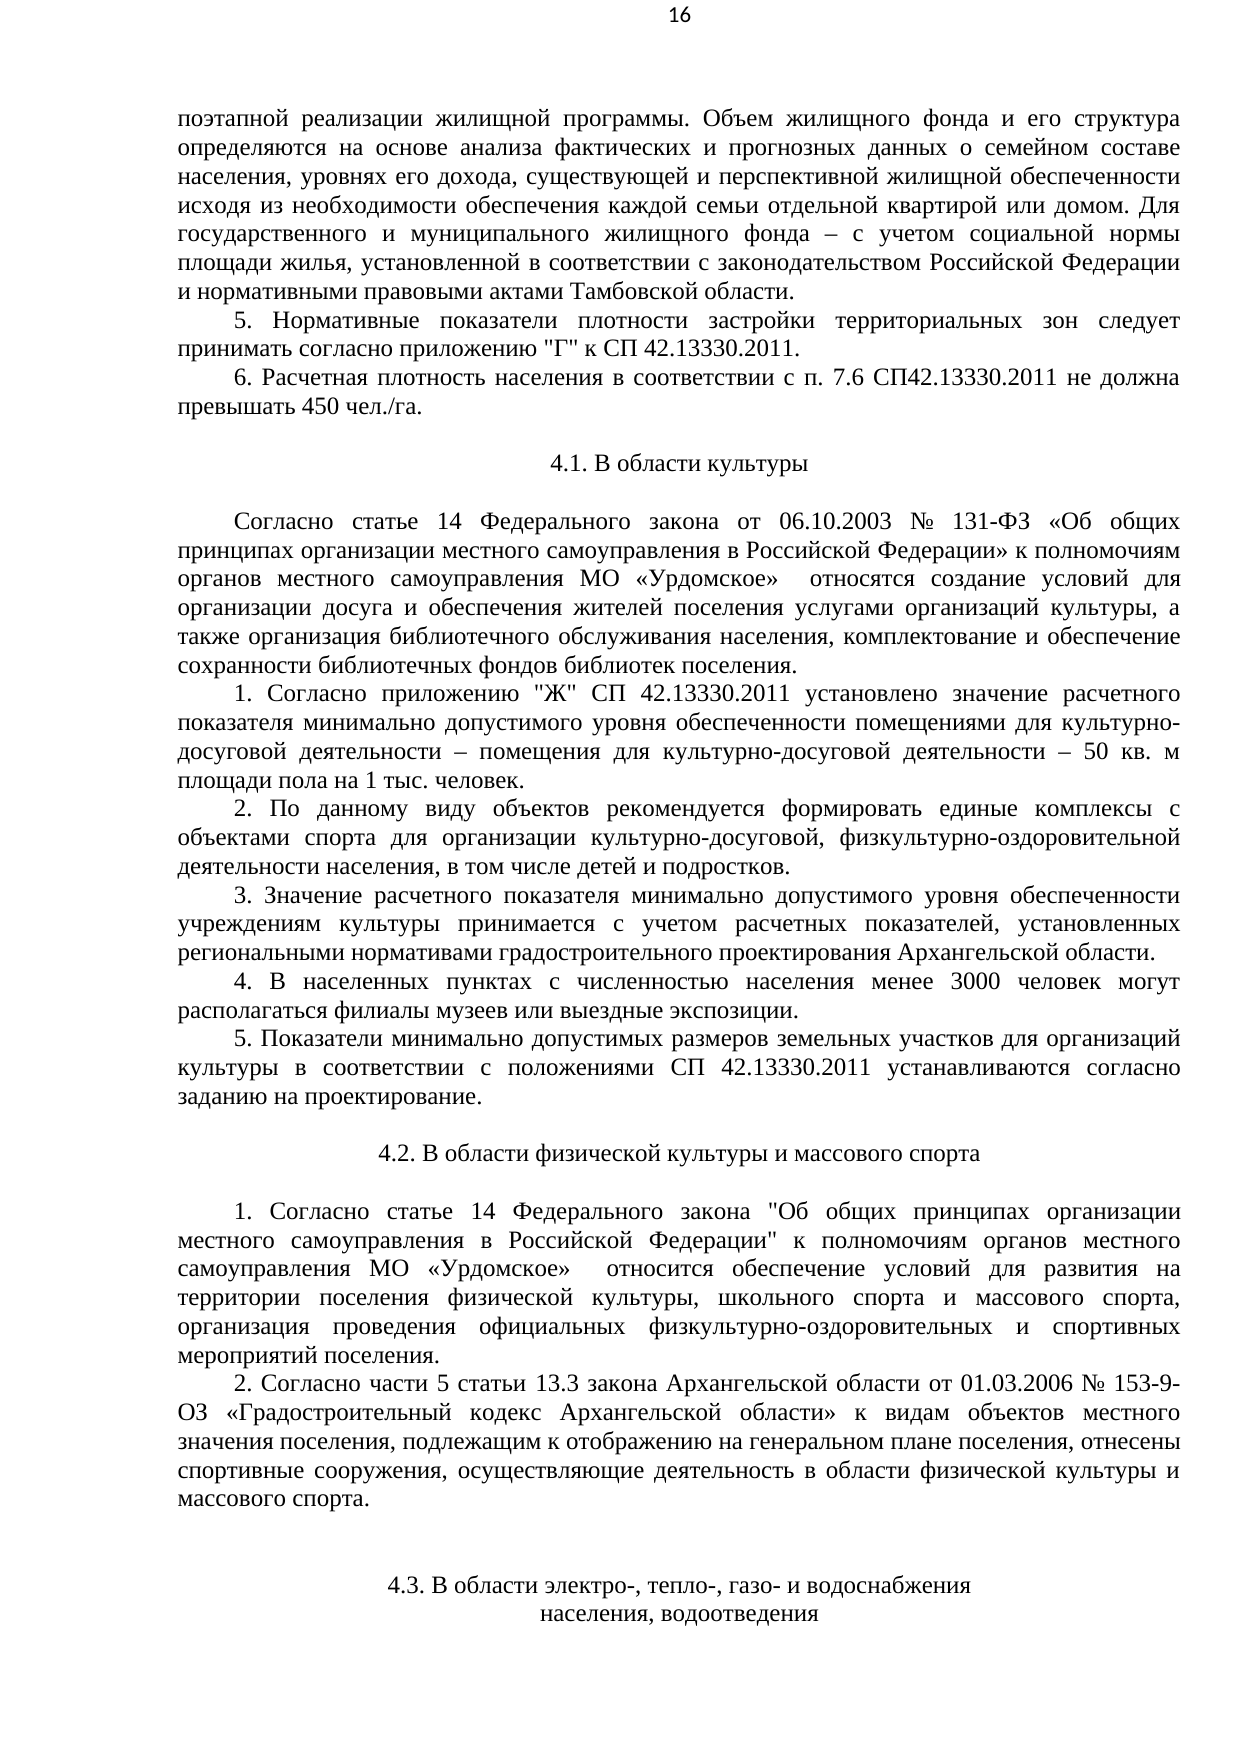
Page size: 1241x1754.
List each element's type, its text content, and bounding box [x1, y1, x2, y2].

text 1. Согласно статье 14 Федерального закона "Об общих принципах организации местного самоуправления в Российской Федерации" к полномочиям органов местного самоуправления МО «Урдомское» относится обеспечение условий для развития на территории поселения физической культуры, школьного спорта и массового спорта, организация проведения официальных физкультурно-оздоровительных и спортивных мероприятий поселения. [177, 1196, 1181, 1368]
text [177, 103, 1181, 305]
text 2. По данному виду объектов рекомендуется формировать единые комплексы с объектами спорта для организации культурно-досуговой, физкультурно-оздоровительной деятельности населения, в том числе детей и подростков. [177, 793, 1181, 880]
text 6. Расчетная плотность населения в соответствии с п. 7.6 СП42.13330.2011 не должна превышать 450 чел./га. [177, 362, 1181, 420]
text 4.3. В области электро-, тепло-, газо- и водоснабжения [177, 1570, 1181, 1598]
text 2. Согласно части 5 статьи 13.3 закона Архангельской области от 01.03.2006 № 153-9-ОЗ «Градостроительный кодекс Архангельской области» к видам объектов местного значения поселения, подлежащим к отображению на генеральном плане поселения, отнесены спортивные сооружения, осуществляющие деятельность в области физической культуры и массового спорта. [177, 1368, 1181, 1512]
text 4.1. В области культуры [177, 448, 1181, 477]
text 3. Значение расчетного показателя минимально допустимого уровня обеспеченности учреждениям культуры принимается с учетом расчетных показателей, установленных региональными нормативами градостроительного проектирования Архангельской области. [177, 880, 1181, 966]
text 1. Согласно приложению "Ж" СП 42.13330.2011 установлено значение расчетного показателя минимально допустимого уровня обеспеченности помещениями для культурно-досуговой деятельности – помещения для культурно-досуговой деятельности – 50 кв. м площади пола на 1 тыс. человек. [177, 678, 1181, 793]
text Согласно статье 14 Федерального закона от 06.10.2003 № 131-ФЗ «Об общих принципах организации местного самоуправления в Российской Федерации» к полномочиям органов местного самоуправления МО «Урдомское» относятся создание условий для организации досуга и обеспечения жителей поселения услугами организаций культуры, а также организация библиотечного обслуживания населения, комплектование и обеспечение сохранности библиотечных фондов библиотек поселения. [177, 506, 1181, 678]
text 4.2. В области физической культуры и массового спорта [177, 1138, 1181, 1167]
text 5. Показатели минимально допустимых размеров земельных участков для организаций культуры в соответствии с положениями СП 42.13330.2011 устанавливаются согласно заданию на проектирование. [177, 1023, 1181, 1110]
text 5. Нормативные показатели плотности застройки территориальных зон следует принимать согласно приложению "Г" к СП 42.13330.2011. [177, 305, 1181, 362]
text 4. В населенных пунктах с численностью населения менее 3000 человек могут располагаться филиалы музеев или выездные экспозиции. [177, 966, 1181, 1023]
text населения, водоотведения [177, 1598, 1181, 1627]
